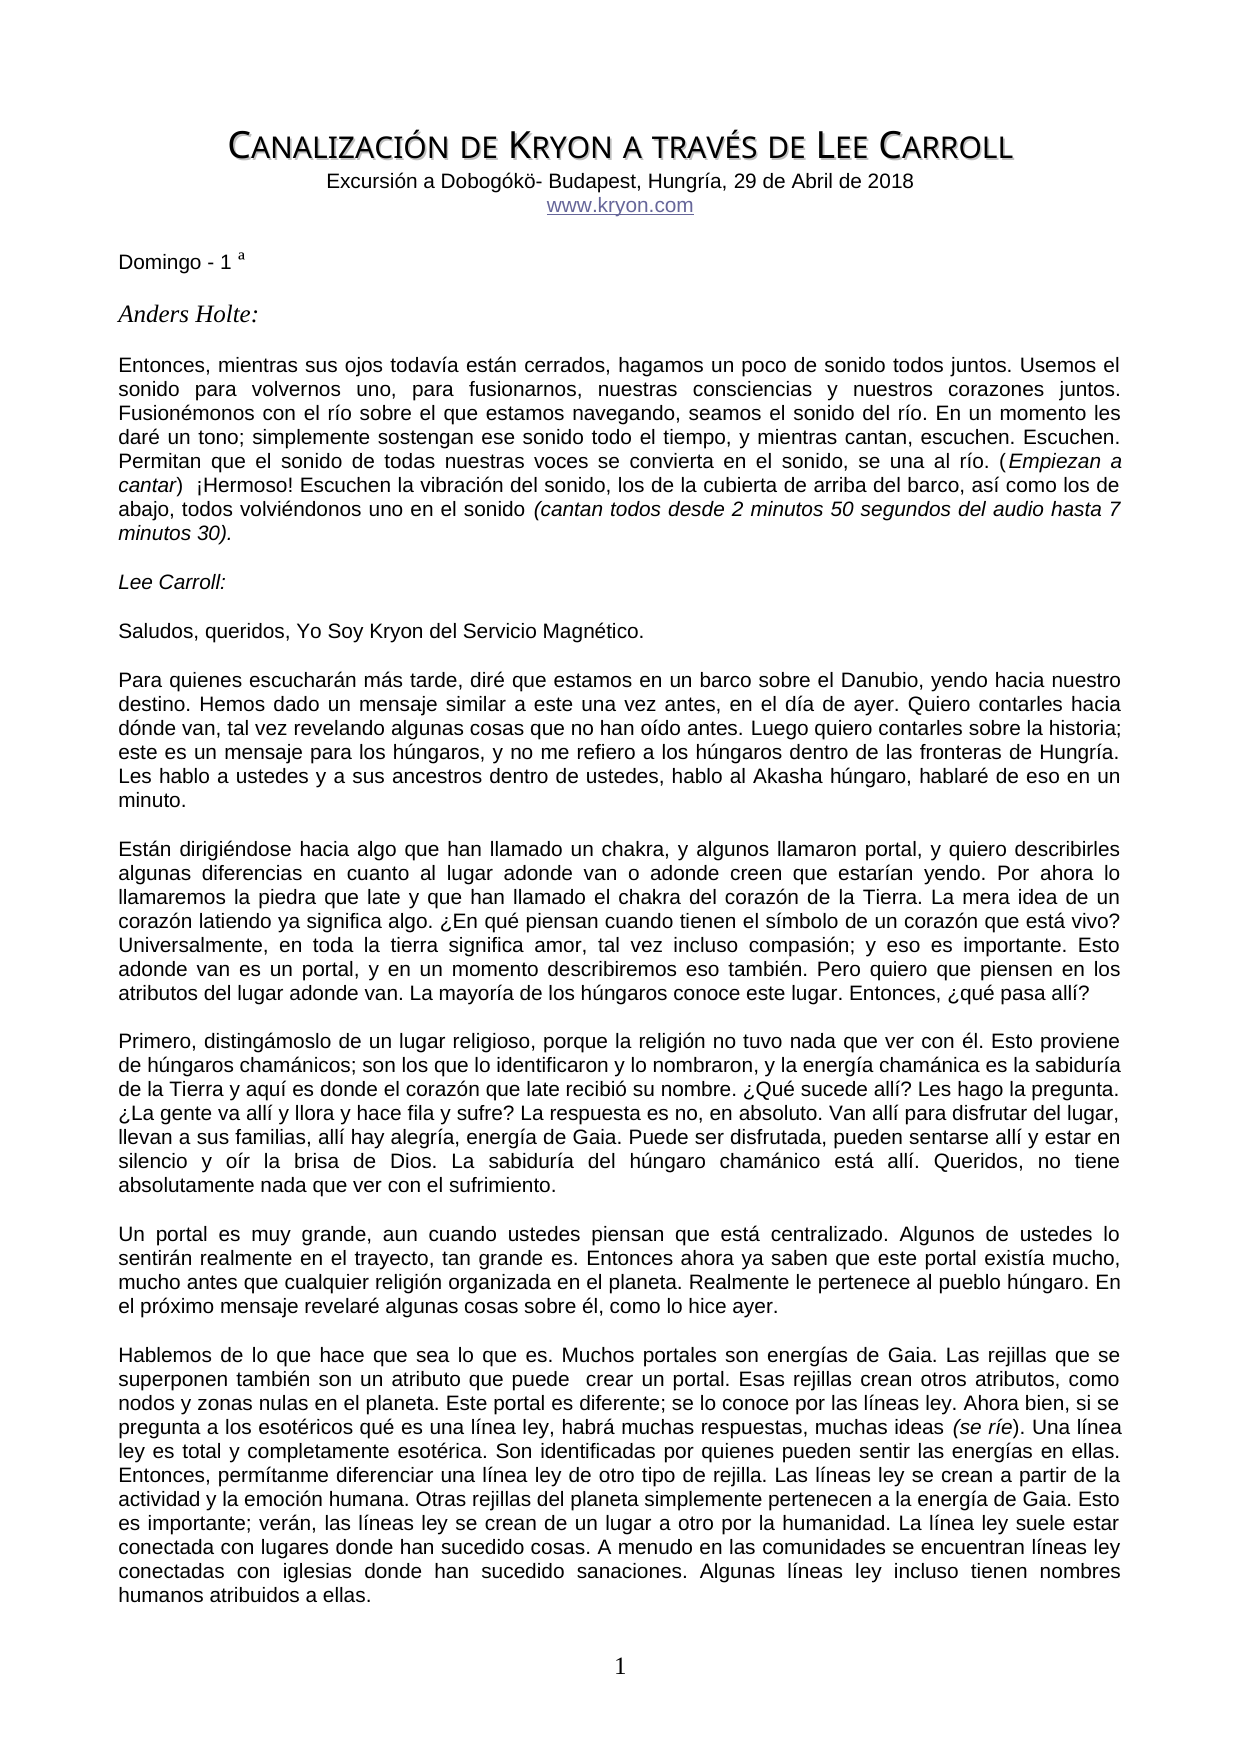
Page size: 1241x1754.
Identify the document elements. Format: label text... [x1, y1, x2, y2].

text Excursión a Dobogókö- Budapest, Hungría, 29 de Abril de 2018 [118, 169, 1122, 193]
text Para quienes escucharán más tarde, diré que estamos en un barco sobre el Danubio, yendo hacia nuestro destino. Hemos dado un mensaje similar a este una vez antes, en el día de ayer. Quiero contarles hacia dónde van, tal vez revelando algunas cosas que no han oído antes. Luego quiero contarles sobre la historia; este es un mensaje para los húngaros, y no me refiero a los húngaros dentro de las fronteras de Hungría. Les hablo a ustedes y a sus ancestros dentro de ustedes, hablo al Akasha húngaro, hablaré de eso en un minuto. [118, 668, 1122, 812]
text www.kryon.com [118, 193, 1122, 217]
text Están dirigiéndose hacia algo que han llamado un chakra, y algunos llamaron portal, y quiero describirles algunas diferencias en cuanto al lugar adonde van o adonde creen que estarían yendo. Por ahora lo llamaremos la piedra que late y que han llamado el chakra del corazón de la Tierra. La mera idea de un corazón latiendo ya significa algo. ¿En qué piensan cuando tienen el símbolo de un corazón que está vivo? Universalmente, en toda la tierra significa amor, tal vez incluso compasión; y eso es importante. Esto adonde van es un portal, y en un momento describiremos eso también. Pero quiero que piensen en los atributos del lugar adonde van. La mayoría de los húngaros conoce este lugar. Entonces, ¿qué pasa allí? [118, 837, 1122, 1004]
text Entonces, mientras sus ojos todavía están cerrados, hagamos un poco de sonido todos juntos. Usemos el sonido para volvernos uno, para fusionarnos, nuestras consciencias y nuestros corazones juntos. Fusionémonos con el río sobre el que estamos navegando, seamos el sonido del río. En un momento les daré un tono; simplemente sostengan ese sonido todo el tiempo, y mientras cantan, escuchen. Escuchen. Permitan que el sonido de todas nuestras voces se convierta en el sonido, se una al río. (Empiezan a cantar) ¡Hermoso! Escuchen la vibración del sonido, los de la cubierta de arriba del barco, así como los de abajo, todos volviéndonos uno en el sonido (cantan todos desde 2 minutos 50 segundos del audio hasta 7 minutos 30). [118, 353, 1122, 545]
text Primero, distingámoslo de un lugar religioso, porque la religión no tuvo nada que ver con él. Esto proviene de húngaros chamánicos; son los que lo identificaron y lo nombraron, y la energía chamánica es la sabiduría de la Tierra y aquí es donde el corazón que late recibió su nombre. ¿Qué sucede allí? Les hago la pregunta. ¿La gente va allí y llora y hace fila y sufre? La respuesta es no, en absoluto. Van allí para disfrutar del lugar, llevan a sus familias, allí hay alegría, energía de Gaia. Puede ser disfrutada, pueden sentarse allí y estar en silencio y oír la brisa de Dios. La sabiduría del húngaro chamánico está allí. Queridos, no tiene absolutamente nada que ver con el sufrimiento. [118, 1029, 1122, 1197]
text Domingo - 1 ª [118, 246, 1122, 274]
text Un portal es muy grande, aun cuando ustedes piensan que está centralizado. Algunos de ustedes lo sentirán realmente en el trayecto, tan grande es. Entonces ahora ya saben que este portal existía mucho, mucho antes que cualquier religión organizada en el planeta. Realmente le pertenece al pueblo húngaro. En el próximo mensaje revelaré algunas cosas sobre él, como lo hice ayer. [118, 1222, 1122, 1318]
text Hablemos de lo que hace que sea lo que es. Muchos portales son energías de Gaia. Las rejillas que se superponen también son un atributo que puede crear un portal. Esas rejillas crean otros atributos, como nodos y zonas nulas en el planeta. Este portal es diferente; se lo conoce por las líneas ley. Ahora bien, si se pregunta a los esotéricos qué es una línea ley, habrá muchas respuestas, muchas ideas (se ríe). Una línea ley es total y completamente esotérica. Son identificadas por quienes pueden sentir las energías en ellas. Entonces, permítanme diferenciar una línea ley de otro tipo de rejilla. Las líneas ley se crean a partir de la actividad y la emoción humana. Otras rejillas del planeta simplemente pertenecen a la energía de Gaia. Esto es importante; verán, las líneas ley se crean de un lugar a otro por la humanidad. La línea ley suele estar conectada con lugares donde han sucedido cosas. A menudo en las comunidades se encuentran líneas ley conectadas con iglesias donde han sucedido sanaciones. Algunas líneas ley incluso tienen nombres humanos atribuidos a ellas. [118, 1343, 1122, 1606]
text Lee Carroll: [118, 570, 1122, 594]
text Anders Holte: [118, 299, 1122, 328]
text Canalización de Kryon a través de Lee Carroll [118, 118, 1122, 169]
text Saludos, queridos, Yo Soy Kryon del Servicio Magnético. [118, 619, 1122, 643]
